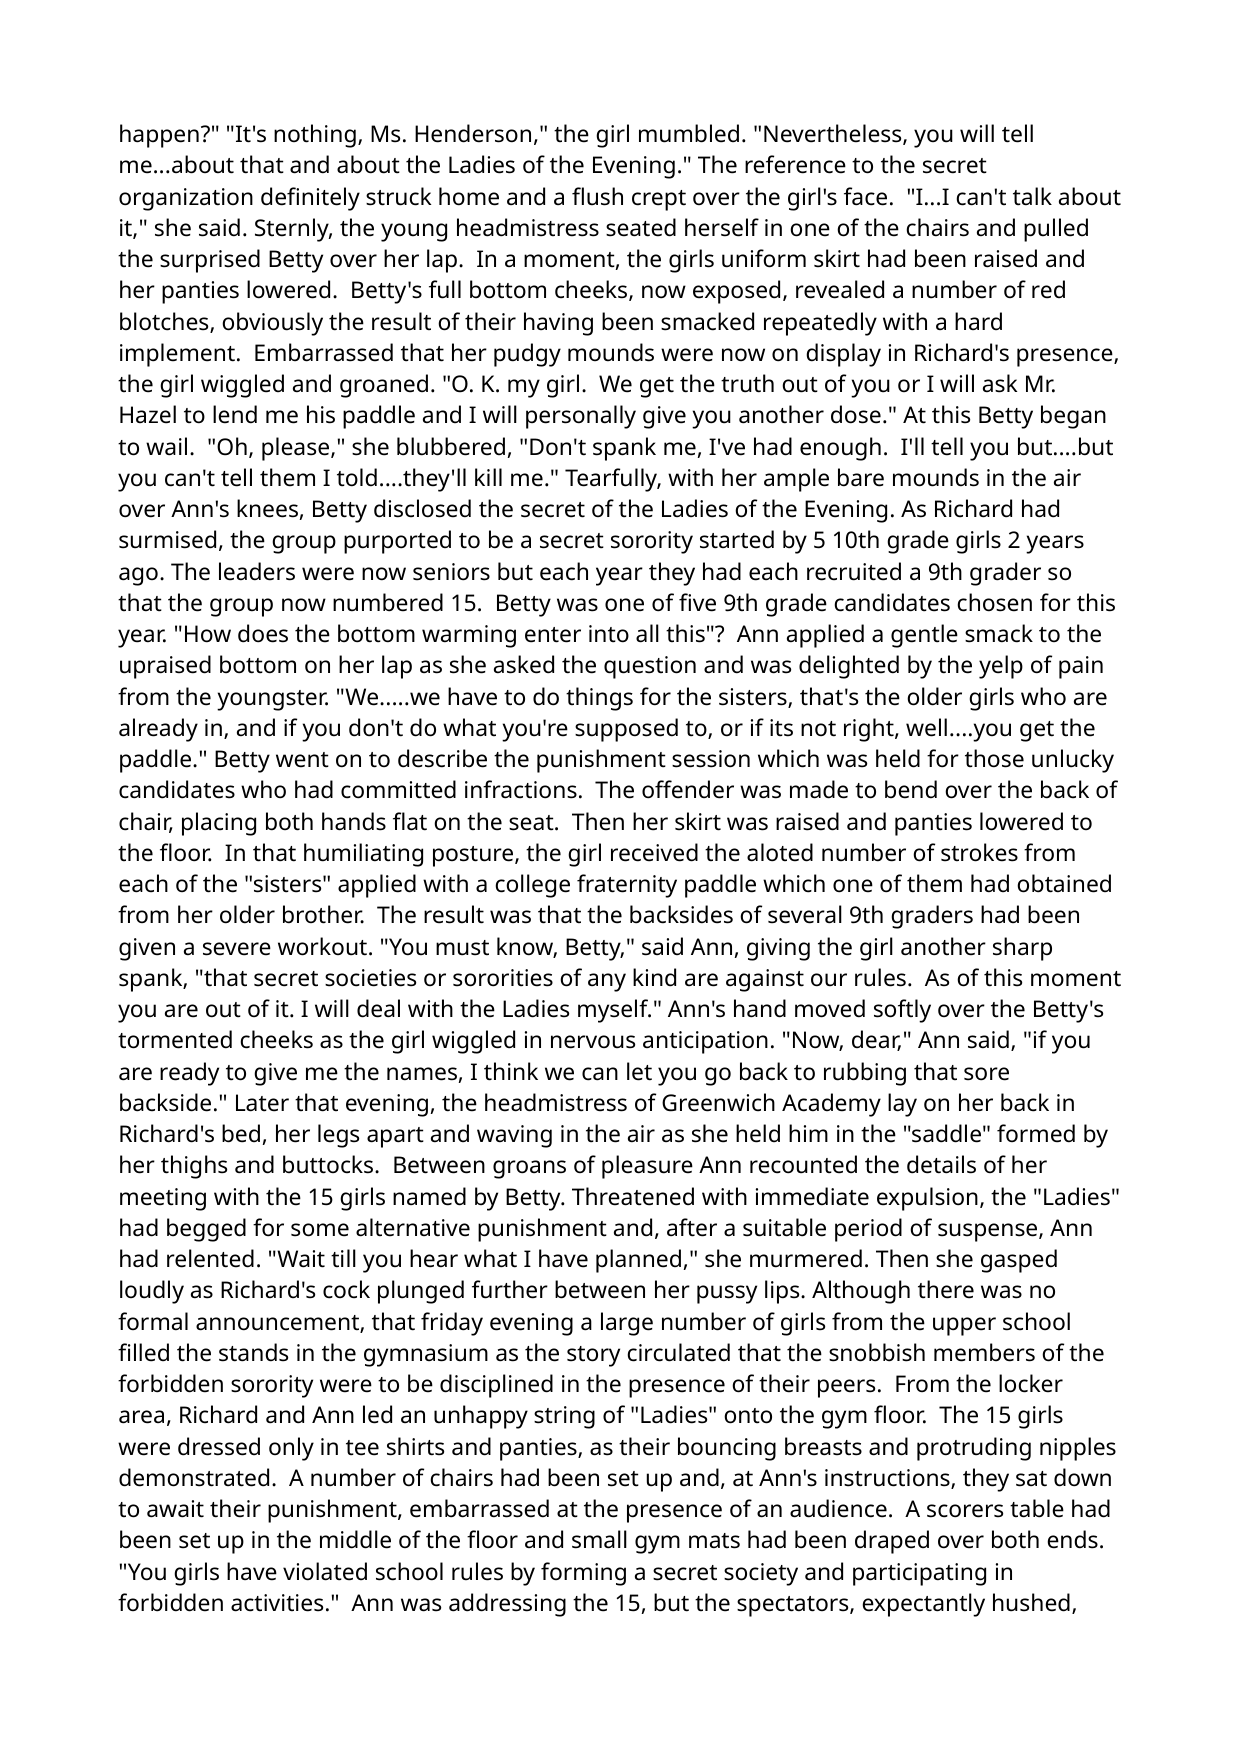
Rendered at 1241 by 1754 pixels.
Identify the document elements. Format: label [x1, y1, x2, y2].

text [118, 118, 1122, 1618]
